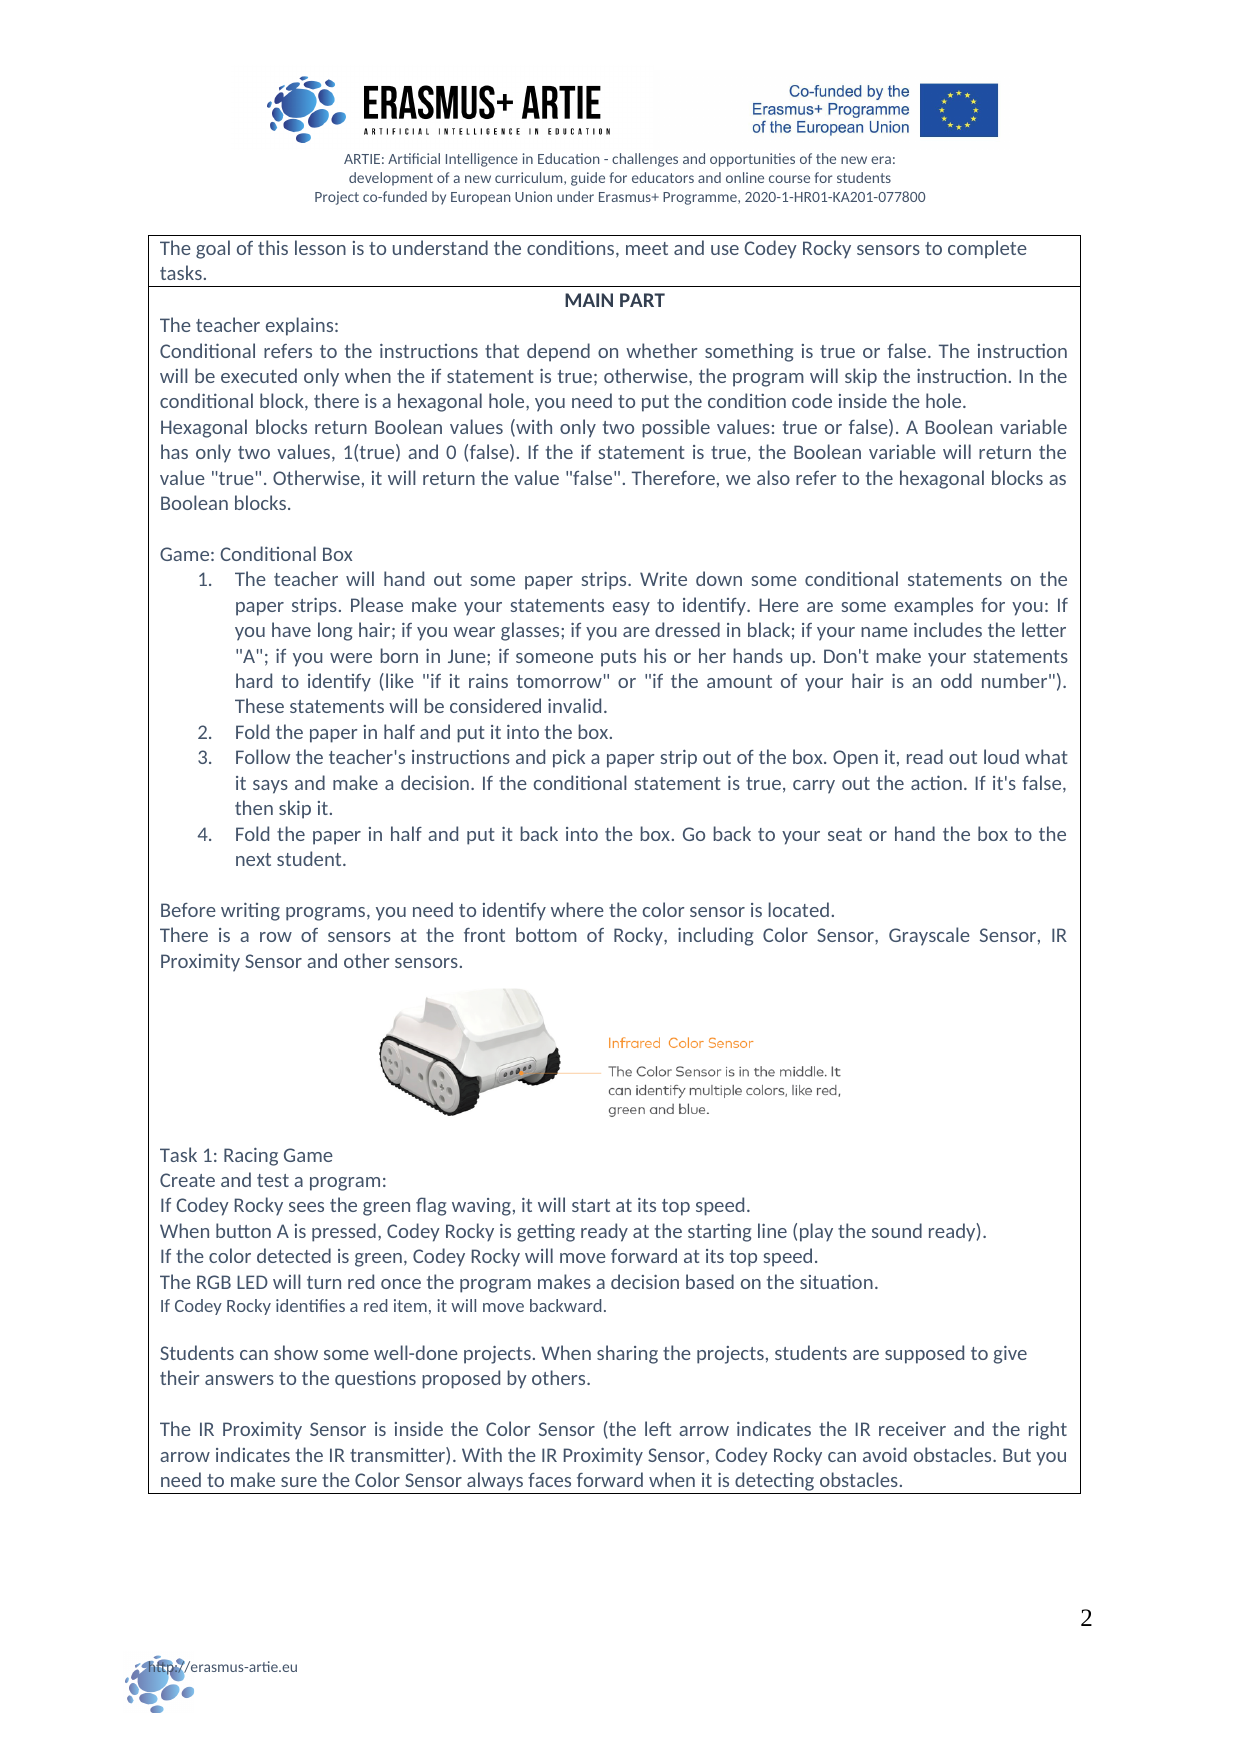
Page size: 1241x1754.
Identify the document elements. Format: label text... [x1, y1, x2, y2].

picture [230, 65, 1010, 150]
table_cell MAIN PART [149, 287, 1080, 312]
picture [122, 1651, 195, 1713]
picture [378, 973, 851, 1142]
